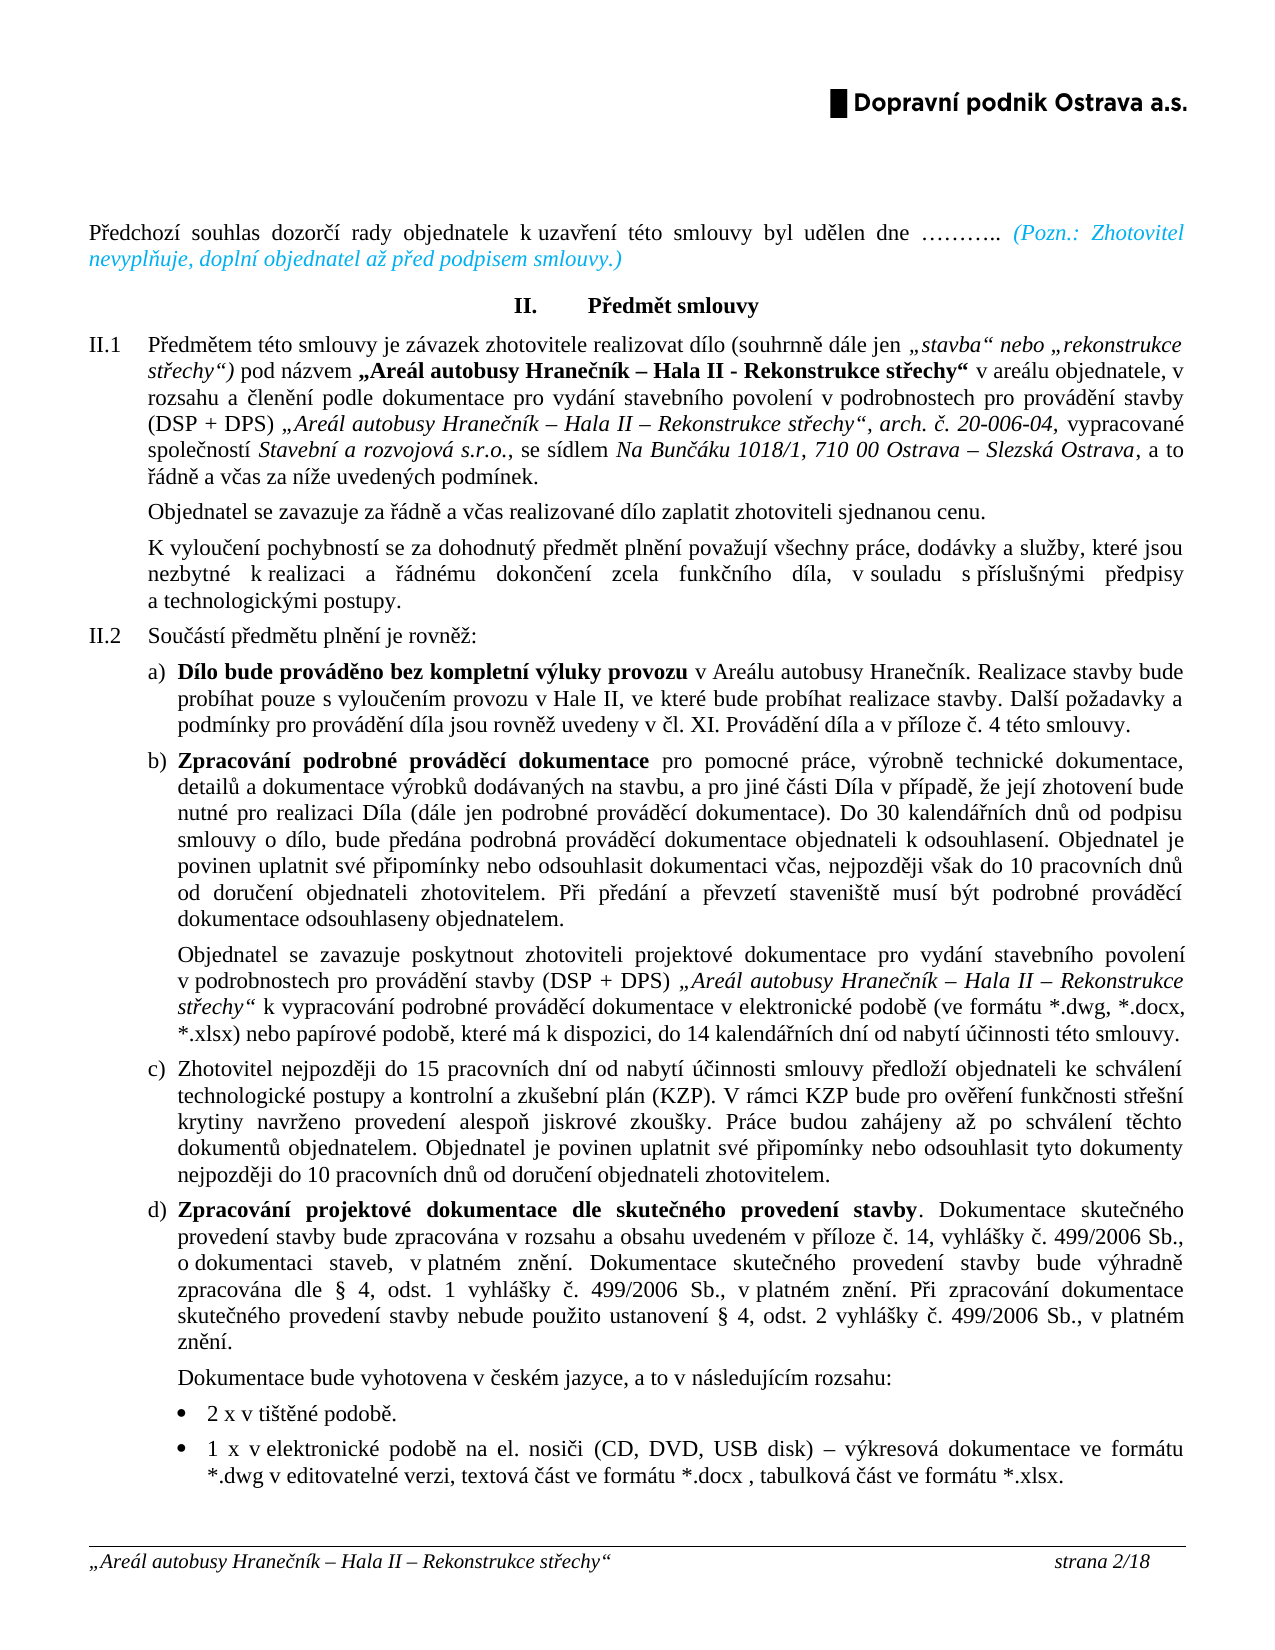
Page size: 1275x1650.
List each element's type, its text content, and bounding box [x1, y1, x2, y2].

list Zhotovitel nejpozději do 15 pracovních dní od nabytí účinnosti smlouvy předloží objednateli ke schválení technologické postupy a kontrolní a zkušební plán (KZP). V rámci KZP bude pro ověření funkčnosti střešní krytiny navrženo provedení alespoň jiskrové zkoušky. Práce budou zahájeny až po schválení těchto dokumentů objednatelem. Objednatel je povinen uplatnit své připomínky nebo odsouhlasit tyto dokumenty nejpozději do 10 pracovních dnů od doručení objednateli zhotovitelem. [148, 1055, 1184, 1187]
text Objednatel se zavazuje poskytnout zhotoviteli projektové dokumentace pro vydání stavebního povolení v podrobnostech pro provádění stavby (DSP + DPS) „Areál autobusy Hranečník – Hala II – Rekonstrukce střechy“ k vypracování podrobné prováděcí dokumentace v elektronické podobě (ve formátu *.dwg, *.docx, *.xlsx) nebo papírové podobě, které má k dispozici, do 14 kalendářních dní od nabytí účinnosti této smlouvy. [177, 941, 1186, 1046]
picture [830, 89, 1187, 118]
text Dokumentace bude vyhotovena v českém jazyce, a to v následujícím rozsahu: [177, 1364, 1184, 1390]
list 2 x v tištěné podobě. [177, 1400, 1184, 1426]
subtitle Předmět smlouvy [89, 292, 1184, 318]
list Objednatel se zavazuje za řádně a včas realizované dílo zaplatit zhotoviteli sjednanou cenu. [148, 498, 1184, 525]
list Zpracování podrobné prováděcí dokumentace pro pomocné práce, výrobně technické dokumentace, detailů a dokumentace výrobků dodávaných na stavbu, a pro jiné části Díla v případě, že její zhotovení bude nutné pro realizaci Díla (dále jen podrobné prováděcí dokumentace). Do 30 kalendářních dnů od podpisu smlouvy o dílo, bude předána podrobná prováděcí dokumentace objednateli k odsouhlasení. Objednatel je povinen uplatnit své připomínky nebo odsouhlasit dokumentaci včas, nejpozději však do 10 pracovních dnů od doručení objednateli zhotovitelem. Při předání a převzetí staveniště musí být podrobné prováděcí dokumentace odsouhlaseny objednatelem. [148, 747, 1184, 931]
list Předmětem této smlouvy je závazek zhotovitele realizovat dílo (souhrnně dále jen „stavba“ nebo „rekonstrukce střechy“) pod názvem „Areál autobusy Hranečník – Hala II - Rekonstrukce střechy“ v areálu objednatele, v rozsahu a členění podle dokumentace pro vydání stavebního povolení v podrobnostech pro provádění stavby (DSP + DPS) „Areál autobusy Hranečník – Hala II – Rekonstrukce střechy“, arch. č. 20-006-04, vypracované společností Stavební a rozvojová s.r.o., se sídlem Na Bunčáku 1018/1, 710 00 Ostrava – Slezská Ostrava, a to řádně a včas za níže uvedených podmínek. [89, 331, 1184, 489]
list Dílo bude prováděno bez kompletní výluky provozu v Areálu autobusy Hranečník. Realizace stavby bude probíhat pouze s vyloučením provozu v Hale II, ve které bude probíhat realizace stavby. Další požadavky a podmínky pro provádění díla jsou rovněž uvedeny v čl. XI. Provádění díla a v příloze č. 4 této smlouvy. [148, 658, 1184, 737]
list Součástí předmětu plnění je rovněž: [89, 623, 1184, 649]
list Zpracování projektové dokumentace dle skutečného provedení stavby. Dokumentace skutečného provedení stavby bude zpracována v rozsahu a obsahu uvedeném v příloze č. 14, vyhlášky č. 499/2006 Sb., o dokumentaci staveb, v platném znění. Dokumentace skutečného provedení stavby bude výhradně zpracována dle § 4, odst. 1 vyhlášky č. 499/2006 Sb., v platném znění. Při zpracování dokumentace skutečného provedení stavby nebude použito ustanovení § 4, odst. 2 vyhlášky č. 499/2006 Sb., v platném znění. [148, 1197, 1184, 1355]
text Předchozí souhlas dozorčí rady objednatele k uzavření této smlouvy byl udělen dne ……….. (Pozn.: Zhotovitel nevyplňuje, doplní objednatel až před podpisem smlouvy.) [89, 218, 1186, 271]
list K vyloučení pochybností se za dohodnutý předmět plnění považují všechny práce, dodávky a služby, které jsou nezbytné k realizaci a řádnému dokončení zcela funkčního díla, v souladu s příslušnými předpisy a technologickými postupy. [148, 534, 1184, 613]
